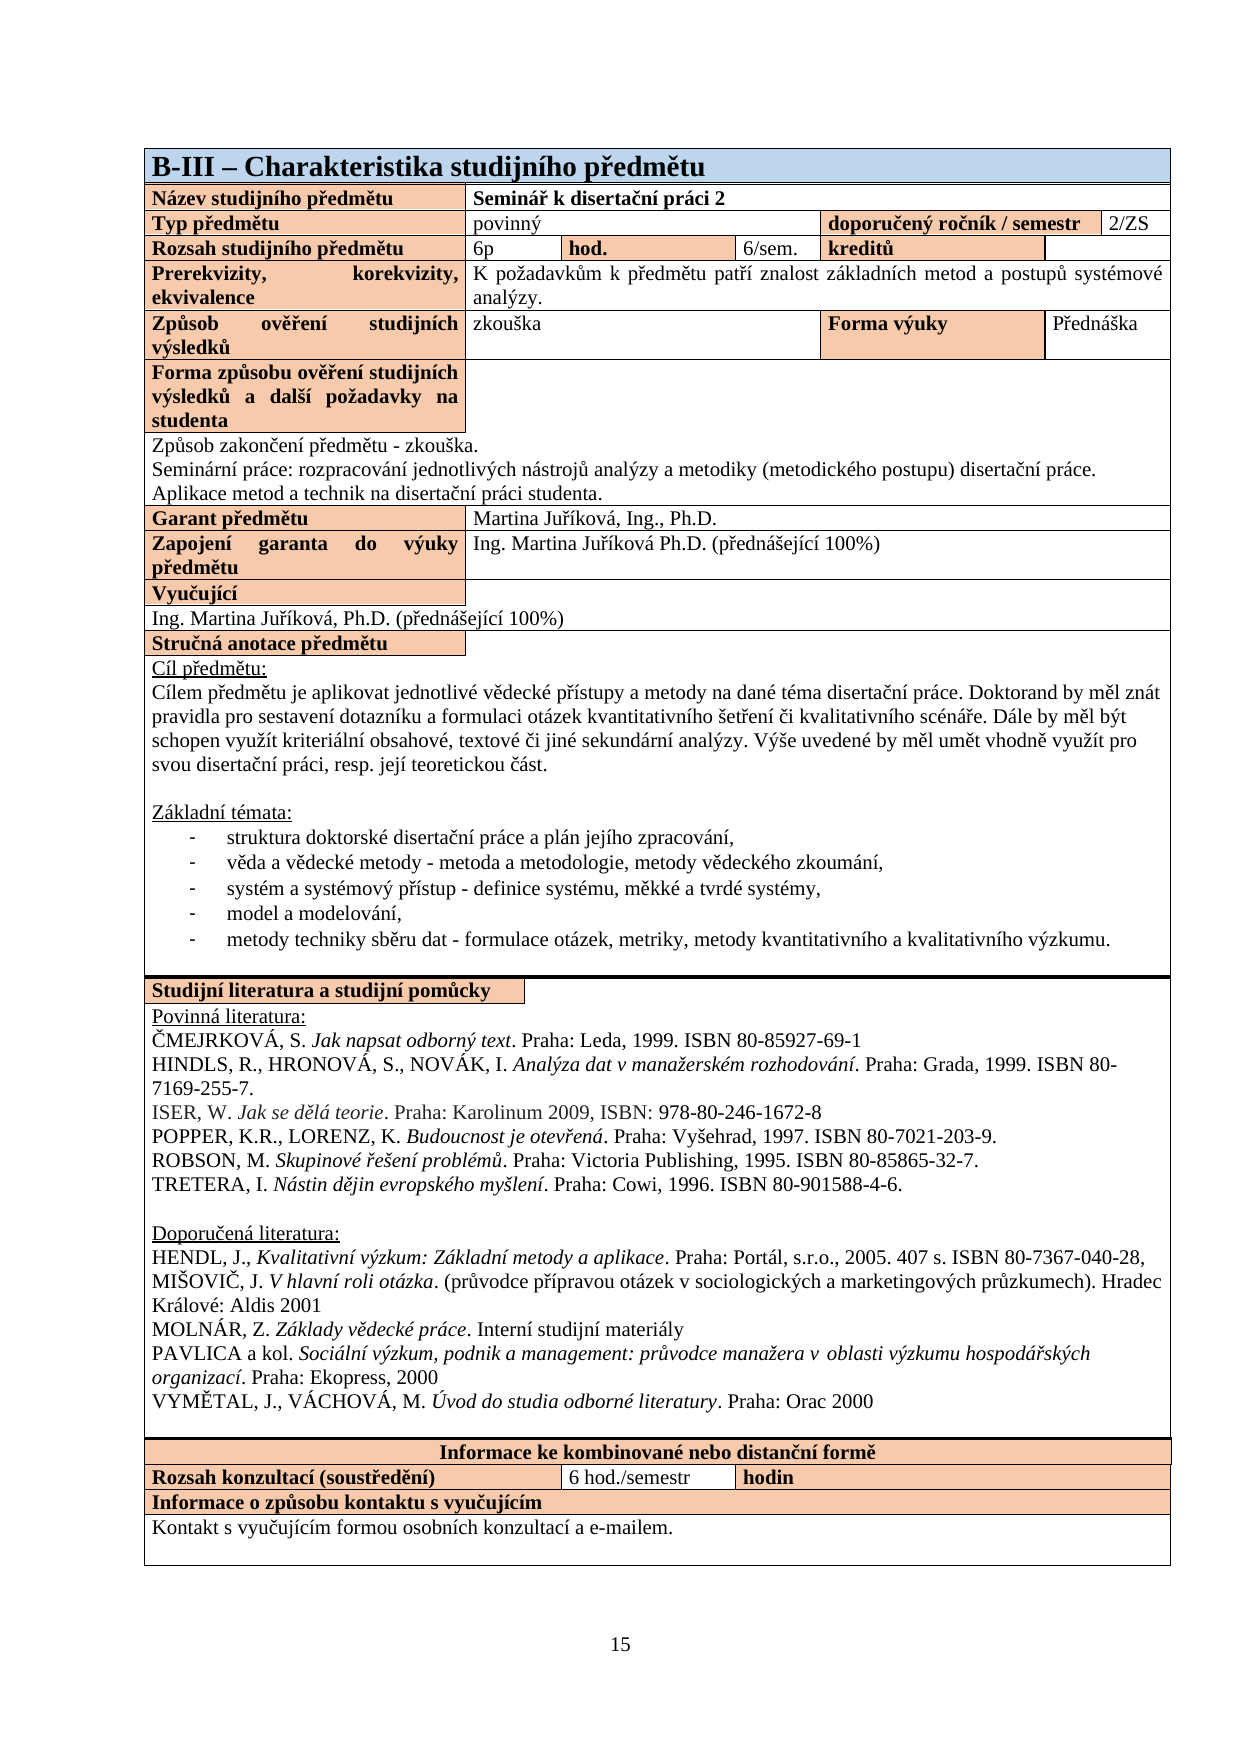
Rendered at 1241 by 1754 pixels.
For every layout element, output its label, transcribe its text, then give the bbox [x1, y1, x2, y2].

table_cell Způsob ověření studijních výsledků [145, 311, 465, 359]
table_header B-III – Charakteristika studijního předmětu [145, 149, 1170, 182]
table_cell Seminář k disertační práci 2 [466, 185, 1170, 209]
table_cell Rozsah studijního předmětu [145, 236, 465, 260]
table_cell Informace ke kombinované nebo distanční formě [145, 1440, 1171, 1464]
table_cell [466, 360, 1170, 432]
table_cell povinný [466, 211, 820, 234]
table_cell 6p [466, 236, 561, 260]
table_cell hod. [562, 236, 735, 260]
table_cell Prerekvizity, korekvizity, ekvivalence [145, 261, 465, 309]
table_cell Povinná literatura: ČMEJRKOVÁ, S. Jak napsat odborný text. Praha: Leda, 1999. ISBN 80-85927-69-1 HINDLS, R., HRONOVÁ, S., NOVÁK, I. Analýza dat v manažerském rozhodování. Praha: Grada, 1999. ISBN 80-7169-255-7. ISER, W. Jak se dělá teorie. Praha: Karolinum 2009, ISBN: 978-80-246-1672-8 POPPER, K.R., LORENZ, K. Budoucnost je otevřená. Praha: Vyšehrad, 1997. ISBN 80-7021-203-9. ROBSON, M. Skupinové řešení problémů. Praha: Victoria Publishing, 1995. ISBN 80-85865-32-7. TRETERA, I. Nástin dějin evropského myšlení. Praha: Cowi, 1996. ISBN 80-901588-4-6. Doporučená literatura: HENDL, J., Kvalitativní výzkum: Základní metody a aplikace. Praha: Portál, s.r.o., 2005. 407 s. ISBN 80-7367-040-28, MIŠOVIČ, J. V hlavní roli otázka. (průvodce přípravou otázek v sociologických a marketingových průzkumech). Hradec Králové: Aldis 2001 MOLNÁR, Z. Základy vědecké práce. Interní studijní materiály PAVLICA a kol. Sociální výzkum, podnik a management: průvodce manažera v oblasti výzkumu hospodářských organizací. Praha: Ekopress, 2000 VYMĚTAL, J., VÁCHOVÁ, M. Úvod do studia odborné literatury. Praha: Orac 2000 [145, 1003, 1170, 1437]
table_cell 6/sem. [736, 236, 820, 260]
table_cell Zapojení garanta do výuky předmětu [145, 531, 465, 579]
table_cell [466, 580, 1170, 604]
table_cell kreditů [821, 236, 1044, 260]
table_cell [525, 979, 1170, 1003]
table_cell Přednáška [1046, 311, 1170, 359]
table_cell K požadavkům k předmětu patří znalost základních metod a postupů systémové analýzy. [542, 261, 1170, 309]
table_cell Rozsah konzultací (soustředění) [145, 1465, 561, 1489]
table_cell Kontakt s vyučujícím formou osobních konzultací a e-mailem. [145, 1515, 1170, 1564]
table_cell [1046, 236, 1170, 260]
table_cell Forma způsobu ověření studijních výsledků a další požadavky na studenta [145, 360, 465, 432]
table_cell Ing. Martina Juříková Ph.D. (přednášející 100%) [466, 531, 1170, 579]
table_cell Způsob zakončení předmětu - zkouška. Seminární práce: rozpracování jednotlivých nástrojů analýzy a metodiky (metodického postupu) disertační práce. Aplikace metod a technik na disertační práci studenta. [466, 432, 1170, 505]
table_cell Garant předmětu [145, 506, 465, 530]
table_cell Název studijního předmětu [145, 185, 465, 209]
table_cell [466, 631, 1170, 655]
table_cell Informace o způsobu kontaktu s vyučujícím [145, 1490, 1170, 1514]
table_cell zkouška [466, 311, 820, 359]
table_cell hodin [736, 1465, 1170, 1489]
table_cell 6 hod./semestr [562, 1465, 735, 1489]
table_cell Vyučující [145, 580, 465, 604]
table_cell Martina Juříková, Ing., Ph.D. [466, 506, 1170, 530]
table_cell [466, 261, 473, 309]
table_cell 2/ZS [1102, 211, 1170, 234]
table_cell doporučený ročník / semestr [821, 211, 1101, 234]
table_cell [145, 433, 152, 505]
table_cell Stručná anotace předmětu [145, 631, 465, 655]
table_cell Typ předmětu [145, 211, 465, 234]
table_cell Studijní literatura a studijní pomůcky [145, 979, 524, 1003]
table_cell Ing. Martina Juříková, Ph.D. (přednášející 100%) [145, 605, 1170, 629]
table_cell Forma výuky [821, 311, 1044, 359]
table_cell Cíl předmětu: Cílem předmětu je aplikovat jednotlivé vědecké přístupy a metody na dané téma disertační práce. Doktorand by měl znát pravidla pro sestavení dotazníku a formulaci otázek kvantitativního šetření či kvalitativního scénáře. Dále by měl být schopen využít kriteriální obsahové, textové či jiné sekundární analýzy. Výše uvedené by měl umět vhodně využít pro svou disertační práci, resp. její teoretickou část. Základní témata: struktura doktorské disertační práce a plán jejího zpracování, věda a vědecké metody - metoda a metodologie, metody vědeckého zkoumání, systém a systémový přístup - definice systému, měkké a tvrdé systémy, model a modelování, metody techniky sběru dat - formulace otázek, metriky, metody kvantitativního a kvalitativního výzkumu. [145, 655, 1170, 975]
